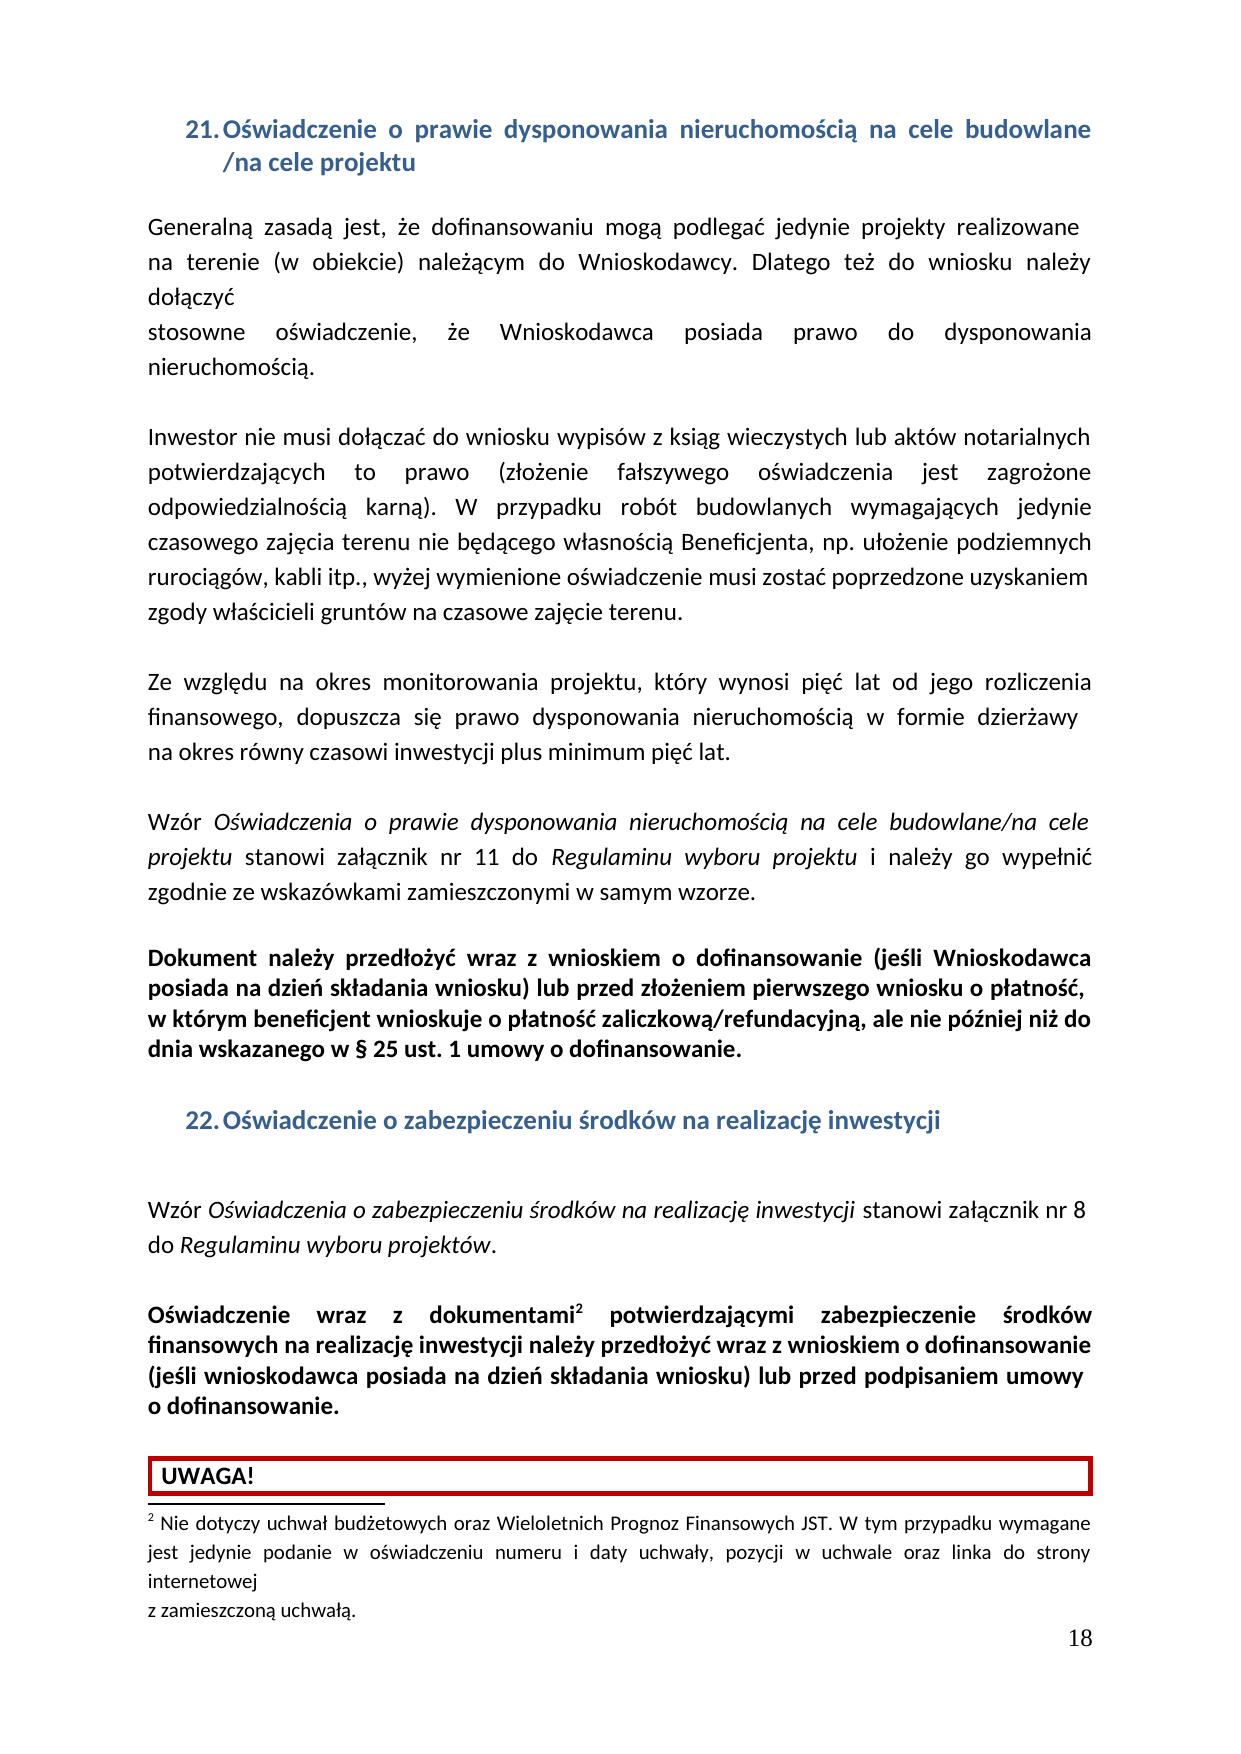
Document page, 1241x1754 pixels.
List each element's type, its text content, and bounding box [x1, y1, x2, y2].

subtitle Oświadczenie o prawie dysponowania nieruchomością na cele budowlane /na cele projektu [185, 359, 1093, 426]
text Ze względu na okres monitorowania projektu, który wynosi pięć lat od jego rozliczenia finansowego, dopuszcza się prawo dysponowania nieruchomością w formie dzierżawy na okres równy czasowi inwestycji plus minimum pięć lat. [148, 914, 1093, 1014]
text Dokument należy przedłożyć wraz z wnioskiem o dofinasowanie (załącznik obowiązkowy). [148, 287, 1093, 318]
text Wzór Oświadczenia o prawie dysponowania nieruchomością na cele budowlane/na cele projektu stanowi załącznik nr 11 do Regulaminu wyboru projektu i należy go wypełnić zgodnie ze wskazówkami zamieszczonymi w samym wzorze. [148, 1054, 1093, 1154]
text IZ FEŚ może zwrócić się do Wnioskodawcy o dostarczenie map dokładniejszych (np. obrazujących w sposób przejrzysty wpływ inwestycji objętej wnioskiem na istotne aspekty związane z oceną formalna i merytoryczną danego wniosku o dofinansowanie, miejsca instalacji urządzeń technicznych, itd.). [148, 112, 1093, 248]
subtitle Oświadczenie o zabezpieczeniu środków na realizację inwestycji [185, 1350, 1093, 1383]
text Inwestor nie musi dołączać do wniosku wypisów z ksiąg wieczystych lub aktów notarialnych potwierdzających to prawo (złożenie fałszywego oświadczenia jest zagrożone odpowiedzialnością karną). W przypadku robót budowlanych wymagających jedynie czasowego zajęcia terenu nie będącego własnością Beneficjenta, np. ułożenie podziemnych rurociągów, kabli itp., wyżej wymienione oświadczenie musi zostać poprzedzone uzyskaniem [148, 669, 1093, 839]
text zgody właścicieli gruntów na czasowe zajęcie terenu. [148, 844, 1093, 874]
text Dokument należy przedłożyć wraz z wnioskiem o dofinansowanie (jeśli Wnioskodawca posiada na dzień składania wniosku) lub przed złożeniem pierwszego wniosku o płatność, w którym beneficjent wnioskuje o płatność zaliczkową/refundacyjną, ale nie później niż do dnia wskazanego w § 25 ust. 1 umowy o dofinansowanie. [148, 1189, 1093, 1311]
text stosowne oświadczenie, że Wnioskodawca posiada prawo do dysponowania nieruchomością. [148, 564, 1093, 629]
text Generalną zasadą jest, że dofinansowaniu mogą podlegać jedynie projekty realizowane na terenie (w obiekcie) należącym do Wnioskodawcy. Dlatego też do wniosku należy dołączyć [148, 459, 1093, 559]
text Wzór Oświadczenia o zabezpieczeniu środków na realizację inwestycji stanowi załącznik nr 8 do Regulaminu wyboru projektów. [148, 1441, 1093, 1506]
